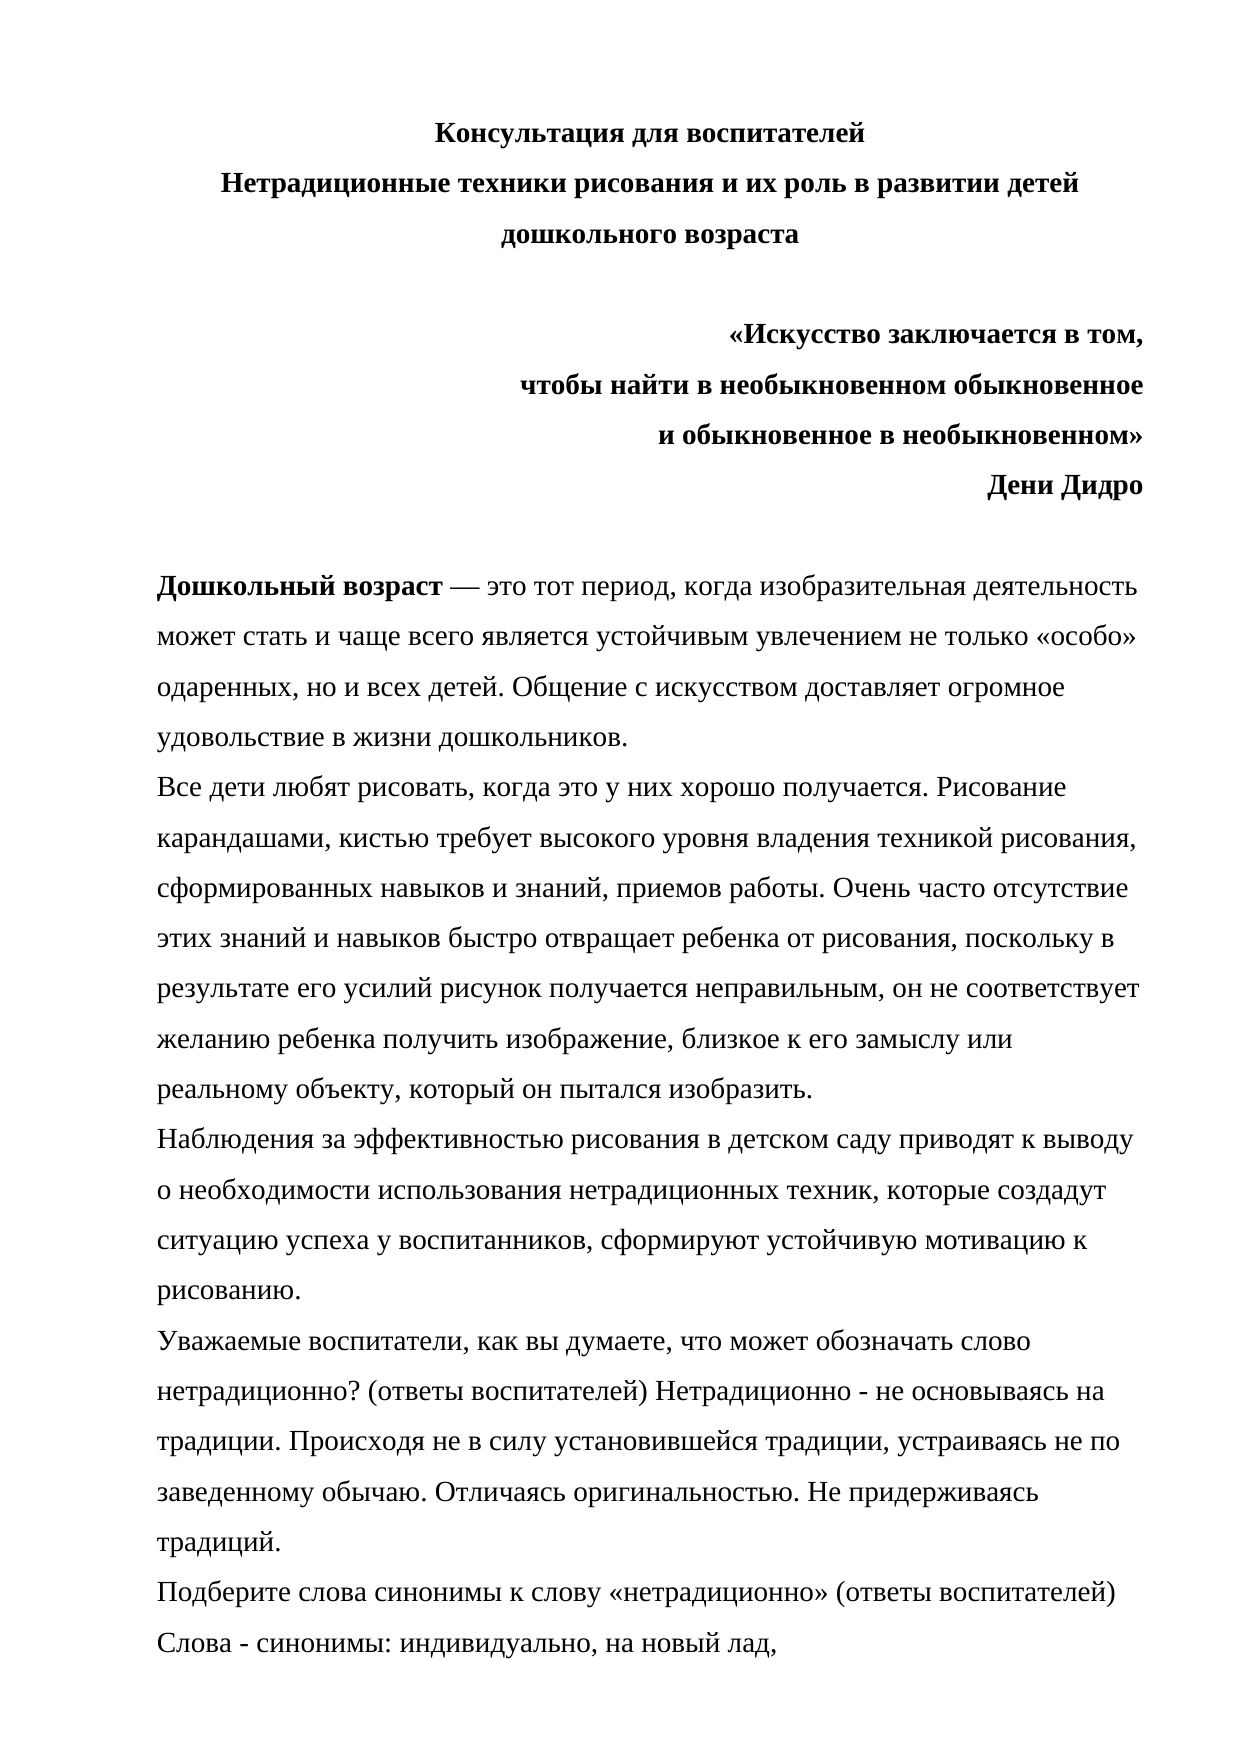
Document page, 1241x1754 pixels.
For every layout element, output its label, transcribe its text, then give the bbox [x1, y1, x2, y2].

text Наблюдения за эффективностью рисования в детском саду приводят к выводу о необходимости использования нетрадиционных техник, которые создадут ситуацию успеха у воспитанников, сформируют устойчивую мотивацию к рисованию. [157, 1122, 1143, 1306]
text Нетрадиционные техники рисования и их роль в развитии детей дошкольного возраста [157, 166, 1143, 249]
text Дошкольный возраст — это тот период, когда изобразительная деятельность может стать и чаще всего является устойчивым увлечением не только «особо» одаренных, но и всех детей. Общение с искусством доставляет огромное удовольствие в жизни дошкольников. [157, 568, 1143, 753]
text Уважаемые воспитатели, как вы думаете, что может обозначать слово нетрадиционно? (ответы воспитателей) Нетрадиционно - не основываясь на традиции. Происходя не в силу установившейся традиции, устраиваясь не по заведенному обычаю. Отличаясь оригинальностью. Не придерживаясь традиций. [157, 1323, 1143, 1558]
text Консультация для воспитателей [157, 115, 1143, 149]
text «Искусство заключается в том, [157, 317, 1143, 350]
text Все дети любят рисовать, когда это у них хорошо получается. Рисование карандашами, кистью требует высокого уровня владения техникой рисования, сформированных навыков и знаний, приемов работы. Очень часто отсутствие этих знаний и навыков быстро отвращает ребенка от рисования, поскольку в результате его усилий рисунок получается неправильным, он не соответствует желанию ребенка получить изображение, близкое к его замыслу или реальному объекту, который он пытался изобразить. [157, 769, 1143, 1105]
text Дени Дидро [157, 467, 1143, 501]
text Подберите слова синонимы к слову «нетрадиционно» (ответы воспитателей) Слова - синонимы: индивидуально, на новый лад, [157, 1574, 1143, 1658]
text чтобы найти в необыкновенном обыкновенное [157, 367, 1143, 400]
text и обыкновенное в необыкновенном» [157, 417, 1143, 451]
